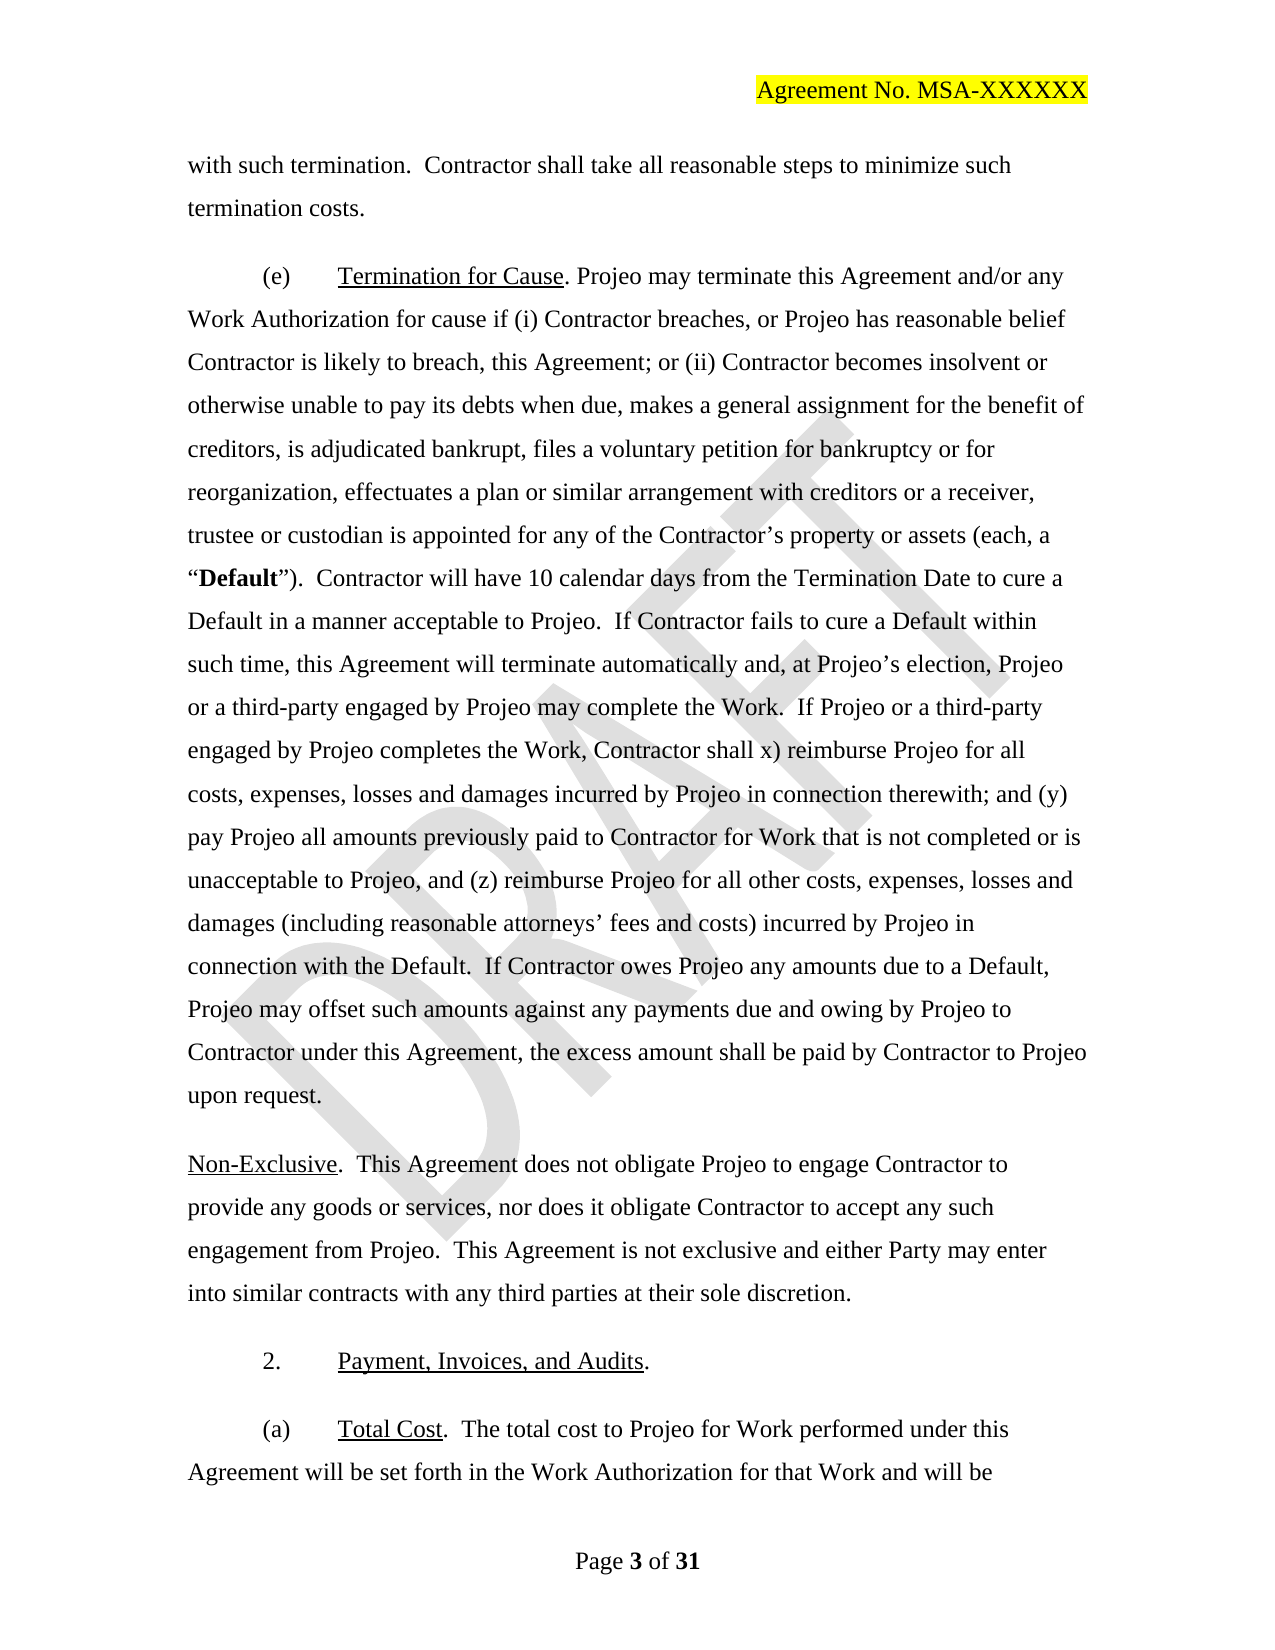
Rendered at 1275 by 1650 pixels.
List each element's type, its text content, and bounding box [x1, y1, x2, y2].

subtitle Termination for Cause. Projeo may terminate this Agreement and/or any Work Authorization for cause if (i) Contractor breaches, or Projeo has reasonable belief Contractor is likely to breach, this Agreement; or (ii) Contractor becomes insolvent or otherwise unable to pay its debts when due, makes a general assignment for the benefit of creditors, is adjudicated bankrupt, files a voluntary petition for bankruptcy or for reorganization, effectuates a plan or similar arrangement with creditors or a receiver, trustee or custodian is appointed for any of the Contractor’s property or assets (each, a “Default”). Contractor will have 10 calendar days from the Termination Date to cure a Default in a manner acceptable to Projeo. If Contractor fails to cure a Default within such time, this Agreement will terminate automatically and, at Projeo’s election, Projeo or a third-party engaged by Projeo may complete the Work. If Projeo or a third-party engaged by Projeo completes the Work, Contractor shall x) reimburse Projeo for all costs, expenses, losses and damages incurred by Projeo in connection therewith; and (y) pay Projeo all amounts previously paid to Contractor for Work that is not completed or is unacceptable to Projeo, and (z) reimburse Projeo for all other costs, expenses, losses and damages (including reasonable attorneys’ fees and costs) incurred by Projeo in connection with the Default. If Contractor owes Projeo any amounts due to a Default, Projeo may offset such amounts against any payments due and owing by Projeo to Contractor under this Agreement, the excess amount shall be paid by Contractor to Projeo upon request. [187, 261, 1087, 1109]
subtitle Payment, Invoices, and Audits. [187, 1346, 1087, 1375]
text Non-Exclusive. This Agreement does not obligate Projeo to engage Contractor to provide any goods or services, nor does it obligate Contractor to accept any such engagement from Projeo. This Agreement is not exclusive and either Party may enter into similar contracts with any third parties at their sole discretion. [187, 1149, 1087, 1307]
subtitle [187, 150, 1087, 222]
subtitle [187, 1414, 1087, 1486]
